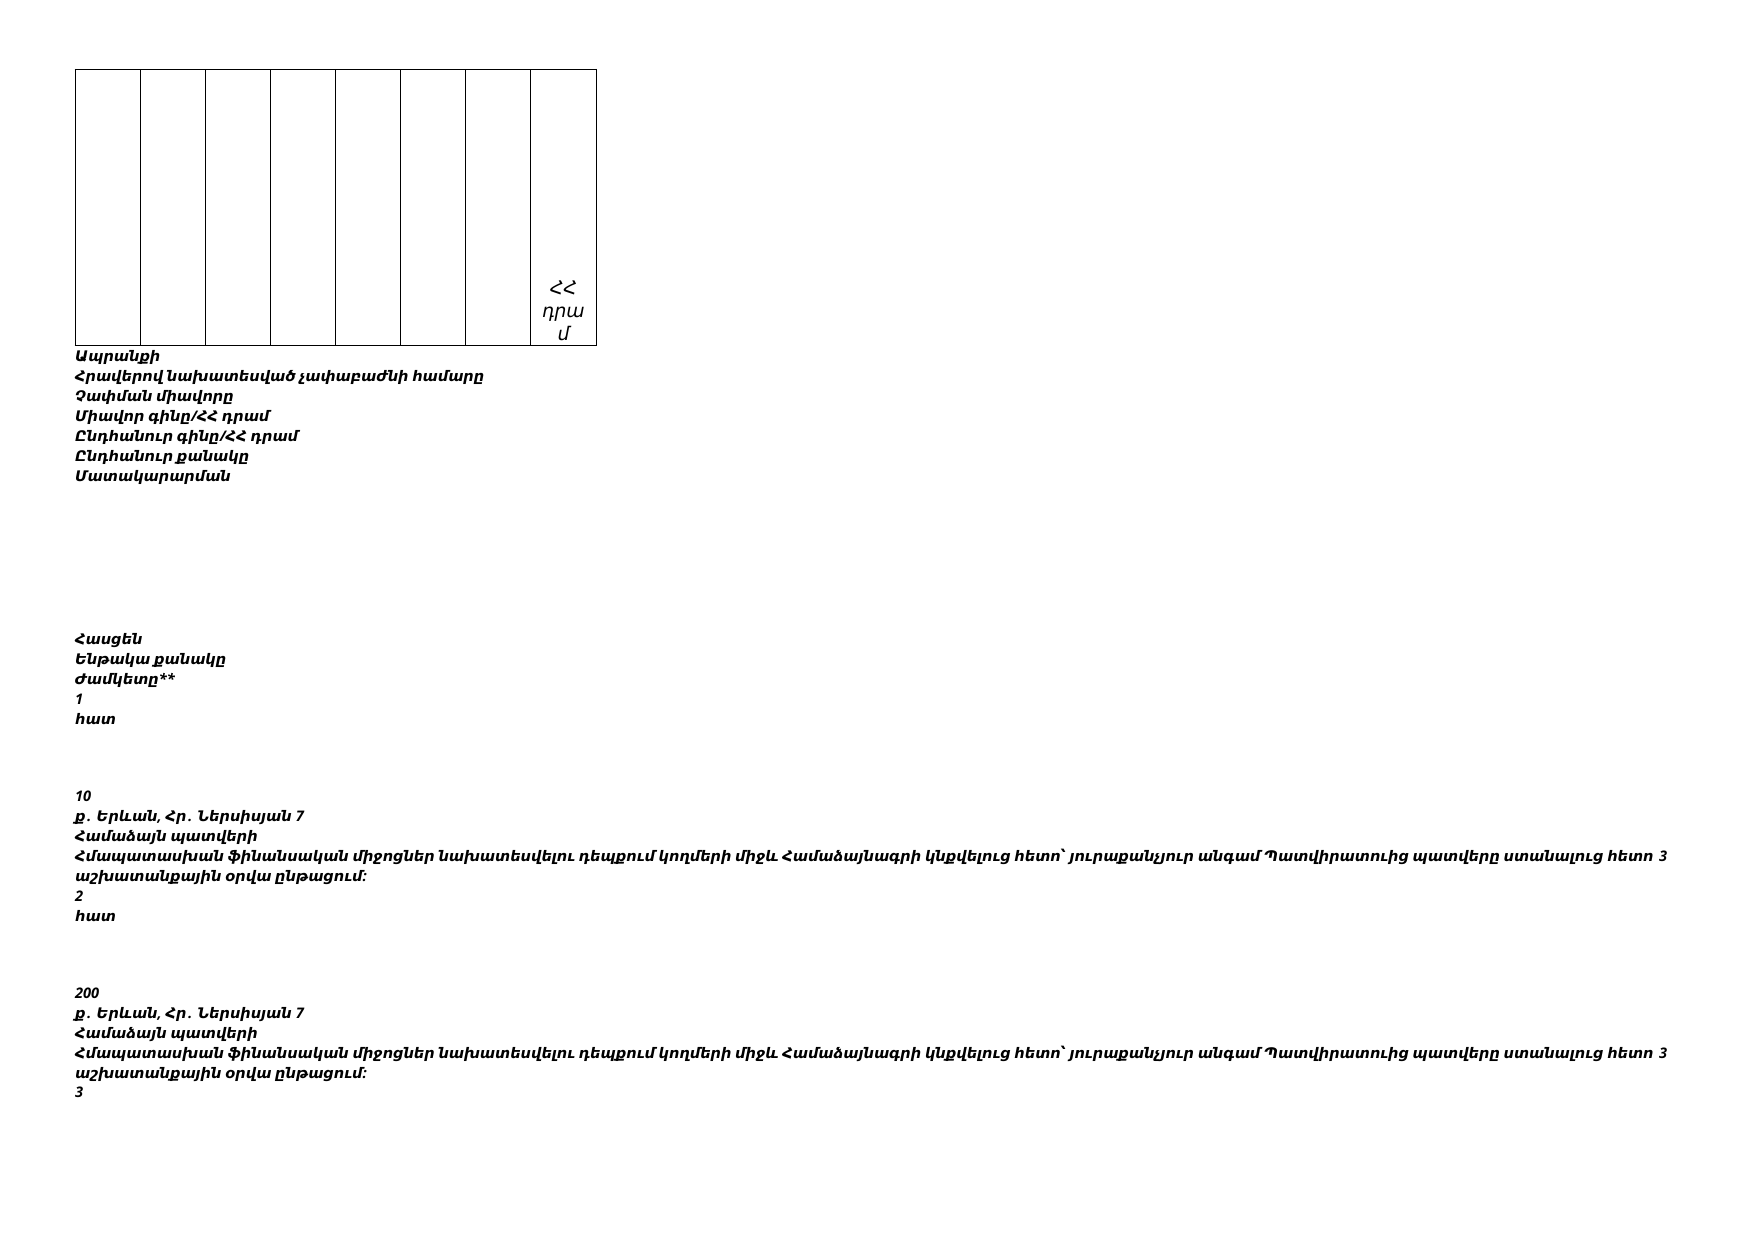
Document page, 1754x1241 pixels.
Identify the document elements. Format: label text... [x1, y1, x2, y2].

text ՀՀ դրամ [542, 70, 585, 345]
